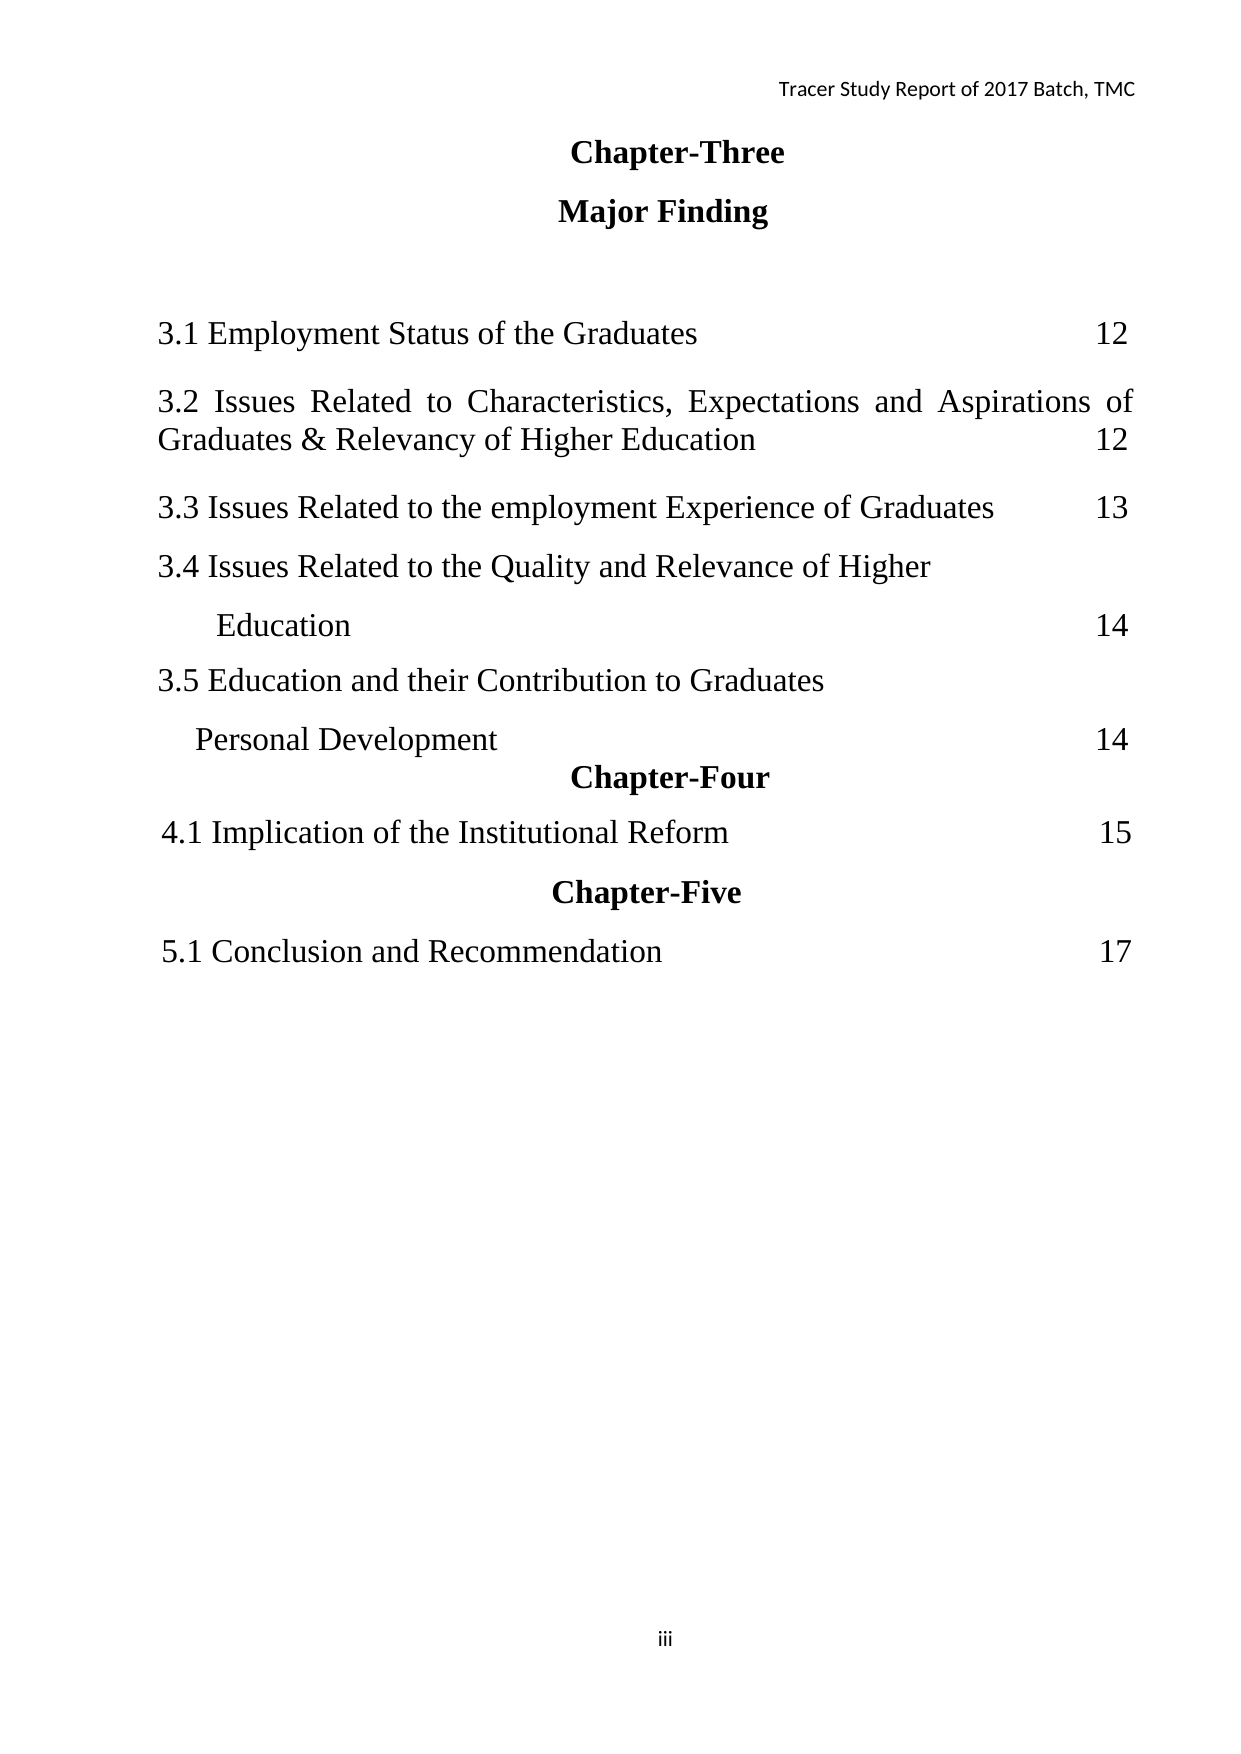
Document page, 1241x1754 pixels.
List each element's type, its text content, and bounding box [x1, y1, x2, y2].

text 4.1 Implication of the Institutional Reform 15 [157, 813, 1135, 851]
text 3.3 Issues Related to the employment Experience of Graduates 13 [157, 487, 1135, 525]
text Chapter-Five [157, 872, 1135, 910]
text 3.4 Issues Related to the Quality and Relevance of Higher [157, 546, 1135, 584]
text 3.5 Education and their Contribution to Graduates [157, 660, 1135, 699]
text Chapter-Three [495, 132, 1135, 170]
list Education 14 [157, 605, 1135, 644]
text 5.1 Conclusion and Recommendation 17 [157, 931, 1135, 969]
list Major Finding [157, 191, 1135, 229]
text 3.1 Employment Status of the Graduates 12 [157, 314, 1135, 352]
text 3.2 Issues Related to Characteristics, Expectations and Aspirations of Graduates & Relevancy of Higher Education 12 [157, 381, 1135, 458]
list Personal Development 14 Chapter-Four [157, 719, 1135, 796]
